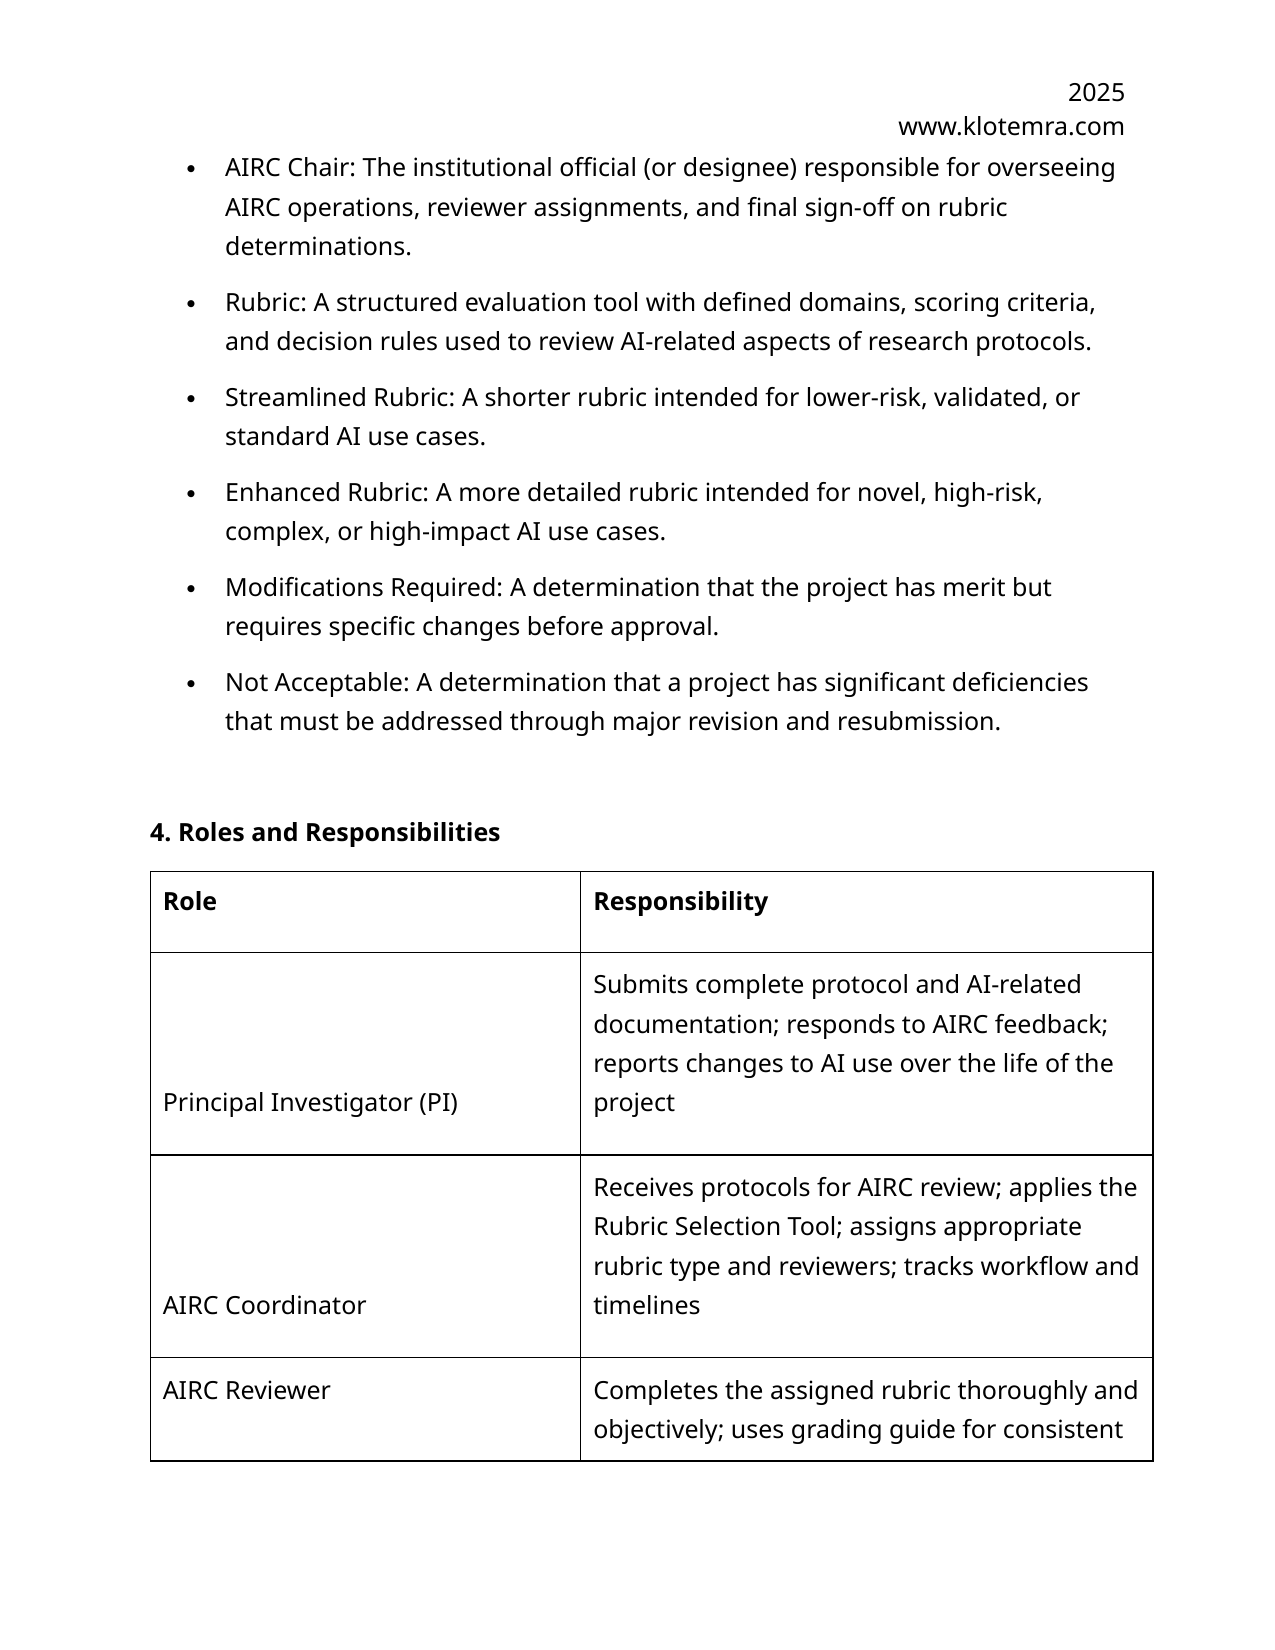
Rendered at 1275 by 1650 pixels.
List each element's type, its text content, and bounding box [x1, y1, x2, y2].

list Modifications Required: A determination that the project has merit but requires specific changes before approval. [187, 569, 1125, 642]
list Rubric: A structured evaluation tool with defined domains, scoring criteria, and decision rules used to review AI-related aspects of research protocols. [187, 284, 1125, 357]
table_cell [581, 1358, 1152, 1460]
table_cell Principal Investigator (PI) [151, 953, 580, 1154]
table_cell AIRC Reviewer [151, 1358, 580, 1460]
list Not Acceptable: A determination that a project has significant deficiencies that must be addressed through major revision and resubmission. [187, 664, 1125, 737]
list Streamlined Rubric: A shorter rubric intended for lower-risk, validated, or standard AI use cases. [187, 379, 1125, 452]
table_cell AIRC Coordinator [151, 1156, 580, 1357]
text 4. Roles and Responsibilities [150, 815, 1125, 849]
list AIRC Chair: The institutional official (or designee) responsible for overseeing AIRC operations, reviewer assignments, and final sign-off on rubric determinations. [187, 150, 1125, 262]
table_cell Submits complete protocol and AI-related documentation; responds to AIRC feedback; reports changes to AI use over the life of the project [581, 953, 1152, 1154]
table_header Responsibility [581, 872, 1152, 951]
list Enhanced Rubric: A more detailed rubric intended for novel, high-risk, complex, or high-impact AI use cases. [187, 474, 1125, 547]
table_cell Receives protocols for AIRC review; applies the Rubric Selection Tool; assigns appropriate rubric type and reviewers; tracks workflow and timelines [581, 1156, 1152, 1357]
table_header Role [151, 872, 580, 951]
